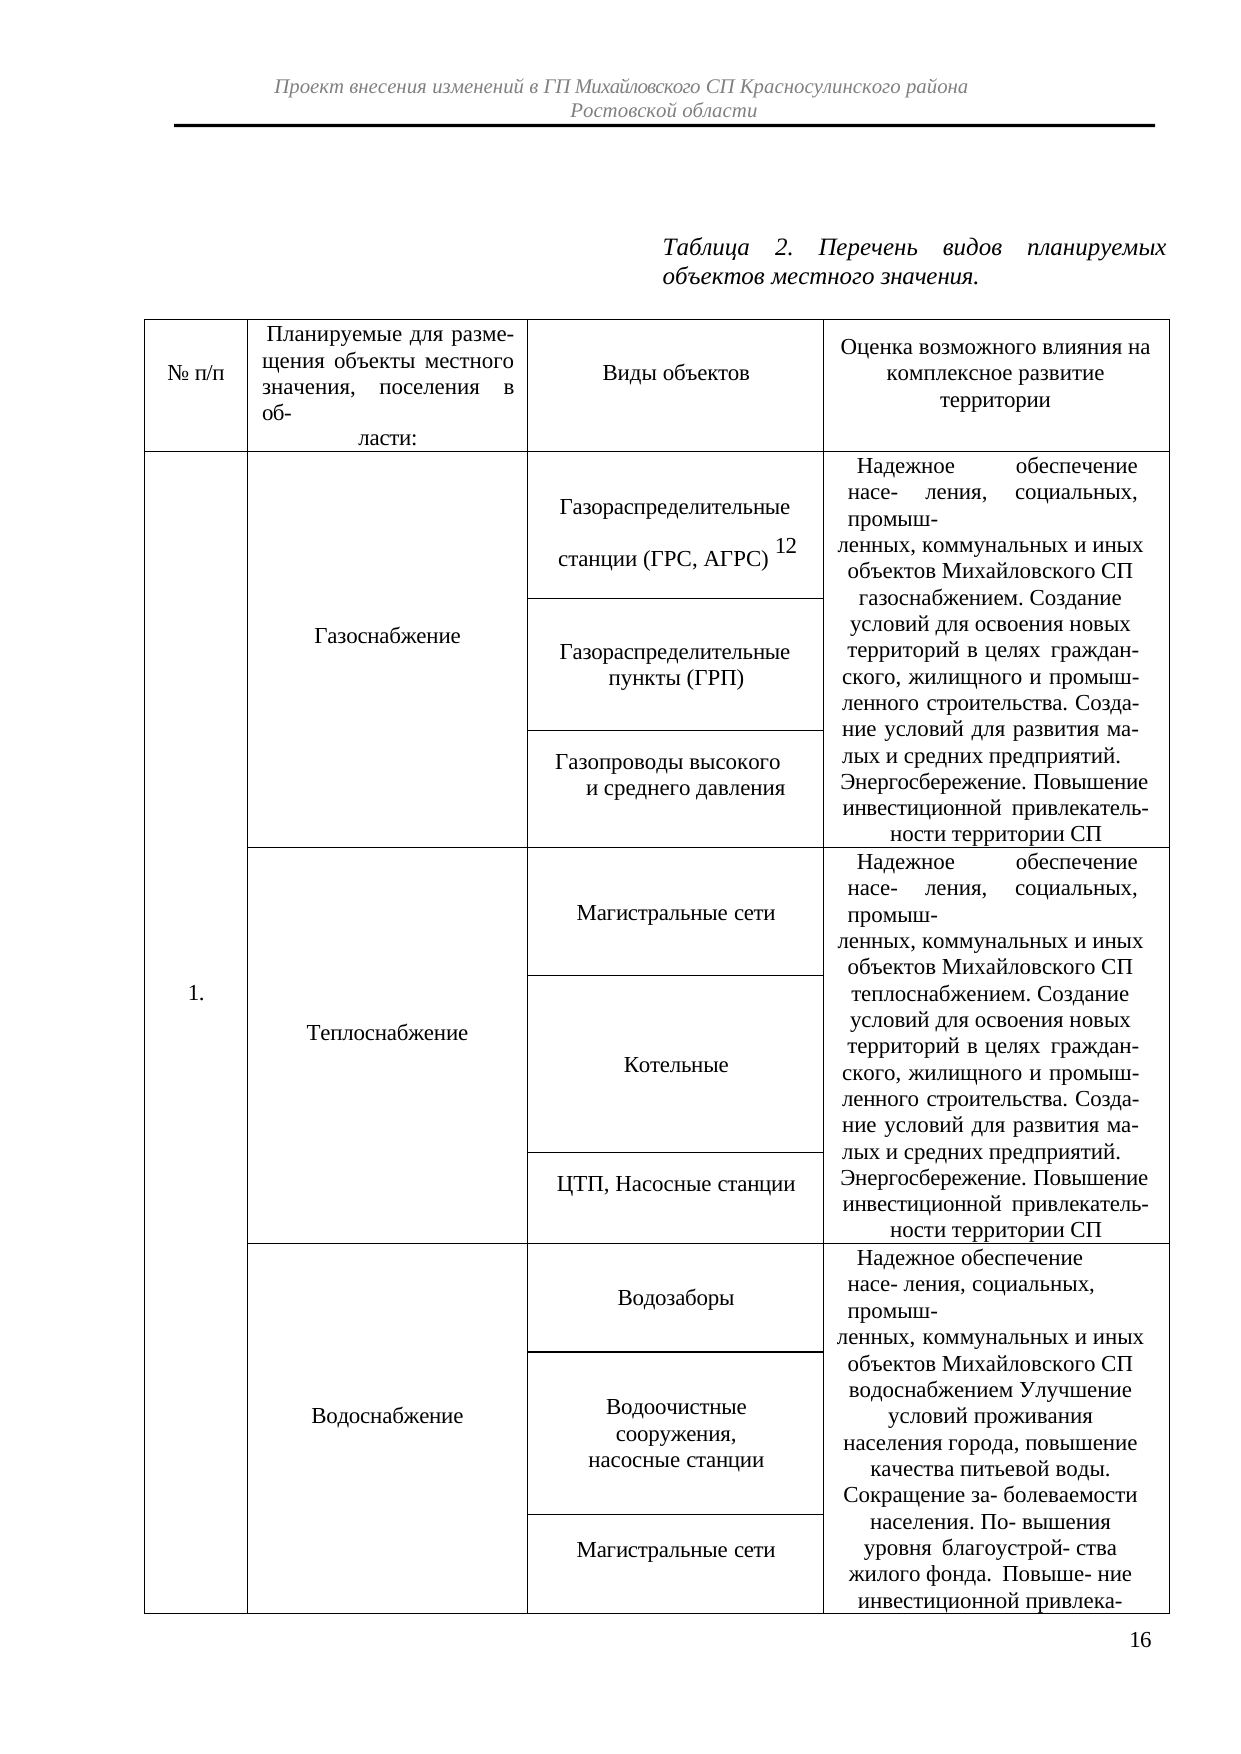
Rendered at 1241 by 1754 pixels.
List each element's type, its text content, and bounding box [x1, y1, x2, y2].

table_cell Надежное обеспечение насе- ления, социальных, промыш- ленных, коммунальных и иных объектов Михайловского СП водоснабжением Улучшение условий проживания населения города, повышение качества питьевой воды. Сокращение за- болеваемости населения. По- вышения уровня благоустрой- ства жилого фонда. Повыше- ние инвестиционной привлека- тельности территории СП [824, 1244, 1169, 1613]
table_header Планируемые для разме- щения объекты местного значения, поселения в об- ласти: [248, 320, 527, 451]
table_cell Надежное обеспечение насе- ления, социальных, промыш- ленных, коммунальных и иных объектов Михайловского СП газоснабжением. Создание условий для освоения новых территорий в целях граждан- ского, жилищного и промыш- ленного строительства. Созда- ние условий для развития ма- лых и средних предприятий. Энергосбережение. Повышение инвестиционной привлекатель- ности территории СП [824, 452, 1169, 847]
table_cell Газоснабжение [248, 452, 527, 847]
table_cell ЦТП, Насосные станции [528, 1153, 823, 1243]
table_cell Газопроводы высокого и среднего давления [528, 731, 823, 847]
table_cell Водоснабжение [248, 1244, 527, 1613]
table_header Оценка возможного влияния на комплексное развитие территории [824, 320, 1169, 451]
table_header № п/п [145, 320, 247, 451]
table_cell Газораспределительные станции (ГРС, АГРС) 12 [528, 452, 823, 598]
table_cell Котельные [528, 976, 823, 1152]
table_cell Магистральные сети [528, 1515, 823, 1613]
table_cell Газораспределительные пункты (ГРП) [528, 599, 823, 730]
table_cell Водоочистные сооружения, насосные станции [528, 1353, 823, 1514]
table_cell Надежное обеспечение насе- ления, социальных, промыш- ленных, коммунальных и иных объектов Михайловского СП теплоснабжением. Создание условий для освоения новых территорий в целях граждан- ского, жилищного и промыш- ленного строительства. Созда- ние условий для развития ма- лых и средних предприятий. Энергосбережение. Повышение инвестиционной привлекатель- ности территории СП [824, 848, 1169, 1243]
table_cell Водозаборы [528, 1244, 823, 1351]
table_cell 1. [145, 452, 247, 1613]
text Таблица 2. Перечень видов планируемых объектов местного значения. [662, 232, 1166, 290]
table_cell Магистральные сети [528, 848, 823, 975]
table_header Виды объектов [528, 320, 823, 451]
table_cell Теплоснабжение [248, 848, 527, 1243]
